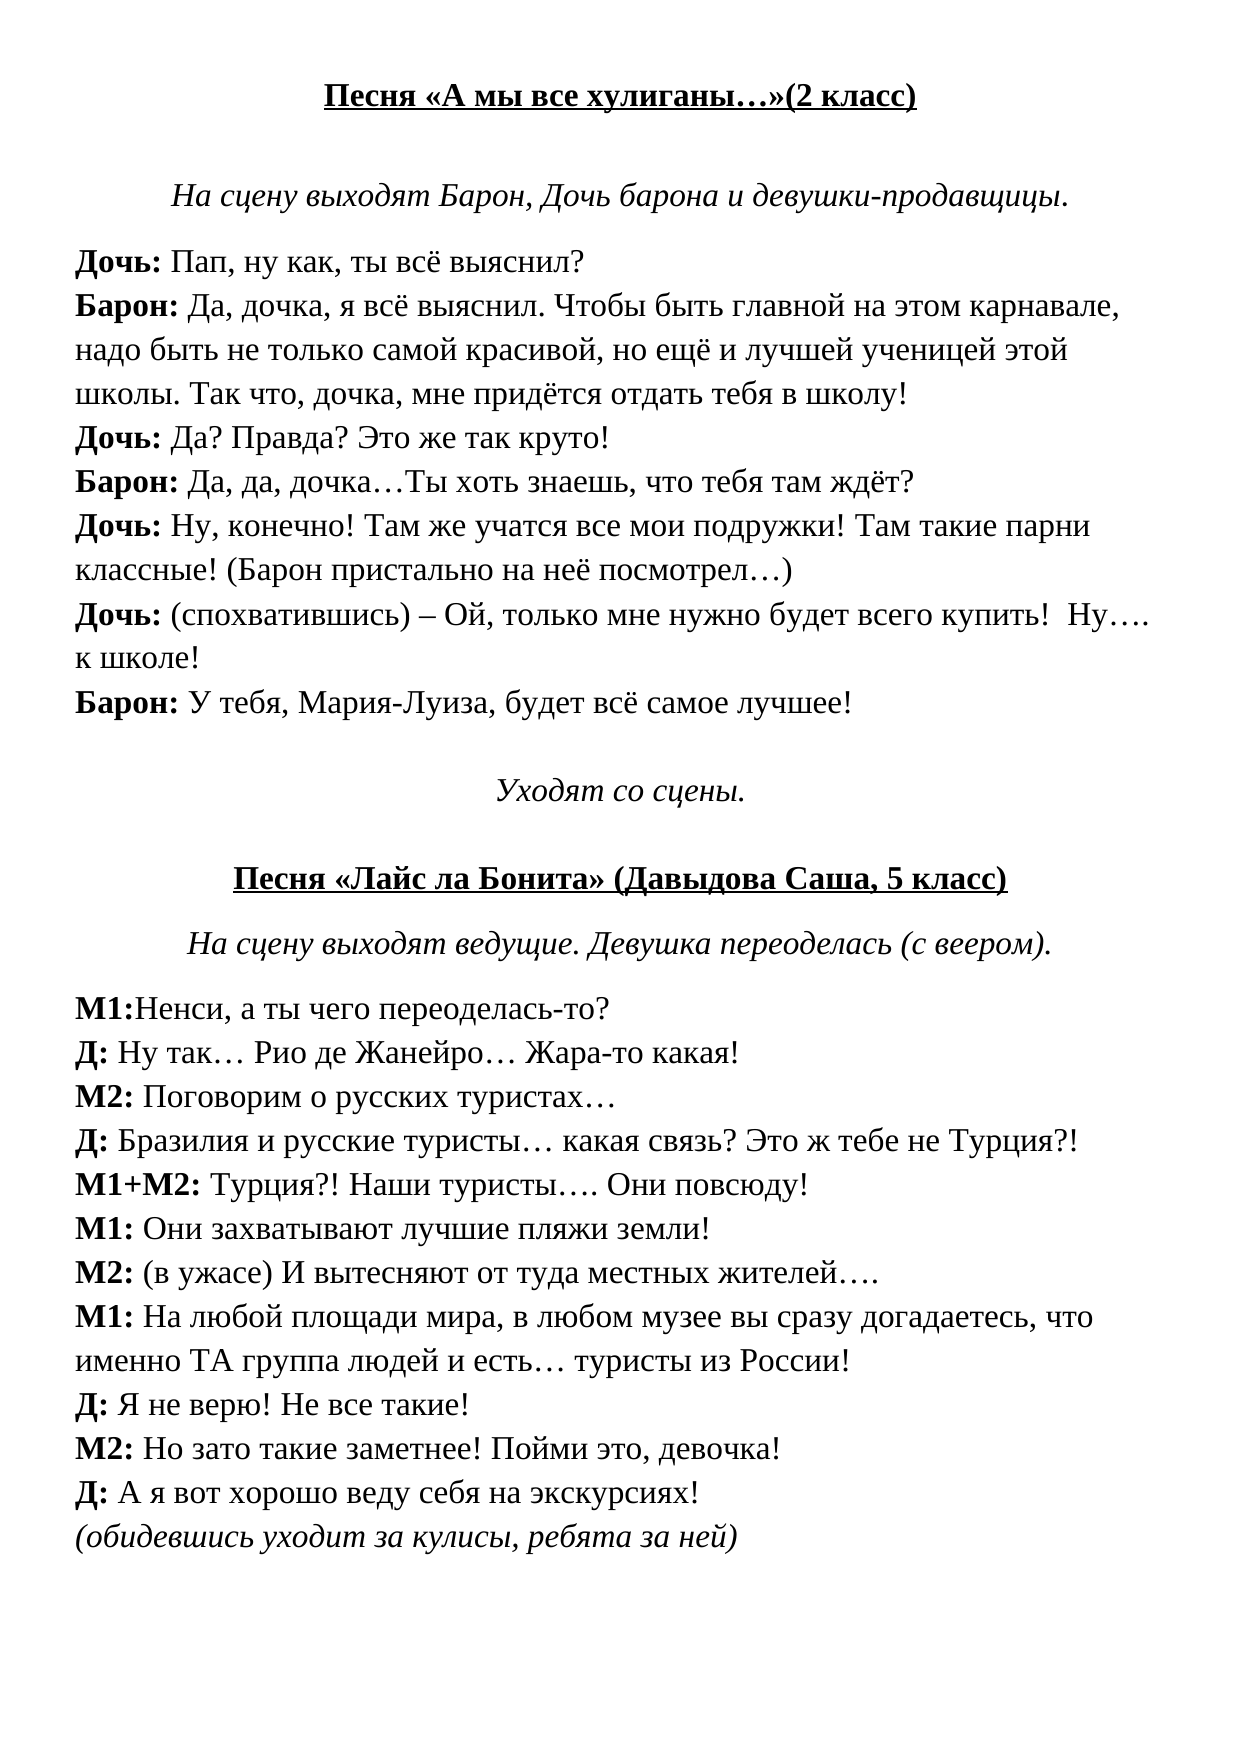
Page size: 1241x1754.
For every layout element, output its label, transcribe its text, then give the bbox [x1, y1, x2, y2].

text Дочь: Пап, ну как, ты всё выяснил? [75, 241, 1165, 279]
text Песня «Лайс ла Бонита» (Давыдова Саша, 5 класс) [75, 858, 1165, 896]
text М2: Поговорим о русских туристах… [75, 1076, 1165, 1114]
text Д: Ну так… Рио де Жанейро… Жара-то какая! [75, 1032, 1165, 1070]
text Дочь: Да? Правда? Это же так круто! [75, 417, 1165, 456]
text На сцену выходят ведущие. Девушка переоделась (с веером). [75, 923, 1165, 961]
text Д: А я вот хорошо веду себя на экскурсиях! [75, 1473, 1165, 1511]
text Дочь: (спохватившись) – Ой, только мне нужно будет всего купить! Ну…. к школе! [75, 594, 1165, 676]
text М1+М2: Турция?! Наши туристы…. Они повсюду! [75, 1164, 1165, 1202]
text (обидевшись уходит за кулисы, ребята за ней) [75, 1517, 1165, 1555]
text Д: Я не верю! Не все такие! [75, 1384, 1165, 1423]
text Барон: У тебя, Мария-Луиза, будет всё самое лучшее! [75, 682, 1165, 720]
text Дочь: Ну, конечно! Там же учатся все мои подружки! Там такие парни классные! (Барон пристально на неё посмотрел…) [75, 506, 1165, 588]
text М1: Они захватывают лучшие пляжи земли! [75, 1208, 1165, 1247]
text Д: Бразилия и русские туристы… какая связь? Это ж тебе не Турция?! [75, 1120, 1165, 1158]
text Песня «А мы все хулиганы…»(2 класс) [75, 75, 1165, 113]
text Барон: Да, да, дочка…Ты хоть знаешь, что тебя там ждёт? [75, 462, 1165, 500]
text На сцену выходят Барон, Дочь барона и девушки-продавщицы. [75, 174, 1165, 214]
text Барон: Да, дочка, я всё выяснил. Чтобы быть главной на этом карнавале, надо быть не только самой красивой, но ещё и лучшей ученицей этой школы. Так что, дочка, мне придётся отдать тебя в школу! [75, 285, 1165, 412]
text Уходят со сцены. [75, 770, 1165, 808]
text М1:Ненси, а ты чего переоделась-то? [75, 988, 1165, 1026]
text М2: Но зато такие заметнее! Пойми это, девочка! [75, 1428, 1165, 1467]
text М2: (в ужасе) И вытесняют от туда местных жителей…. [75, 1252, 1165, 1291]
text М1: На любой площади мира, в любом музее вы сразу догадаетесь, что именно ТА группа людей и есть… туристы из России! [75, 1296, 1165, 1379]
